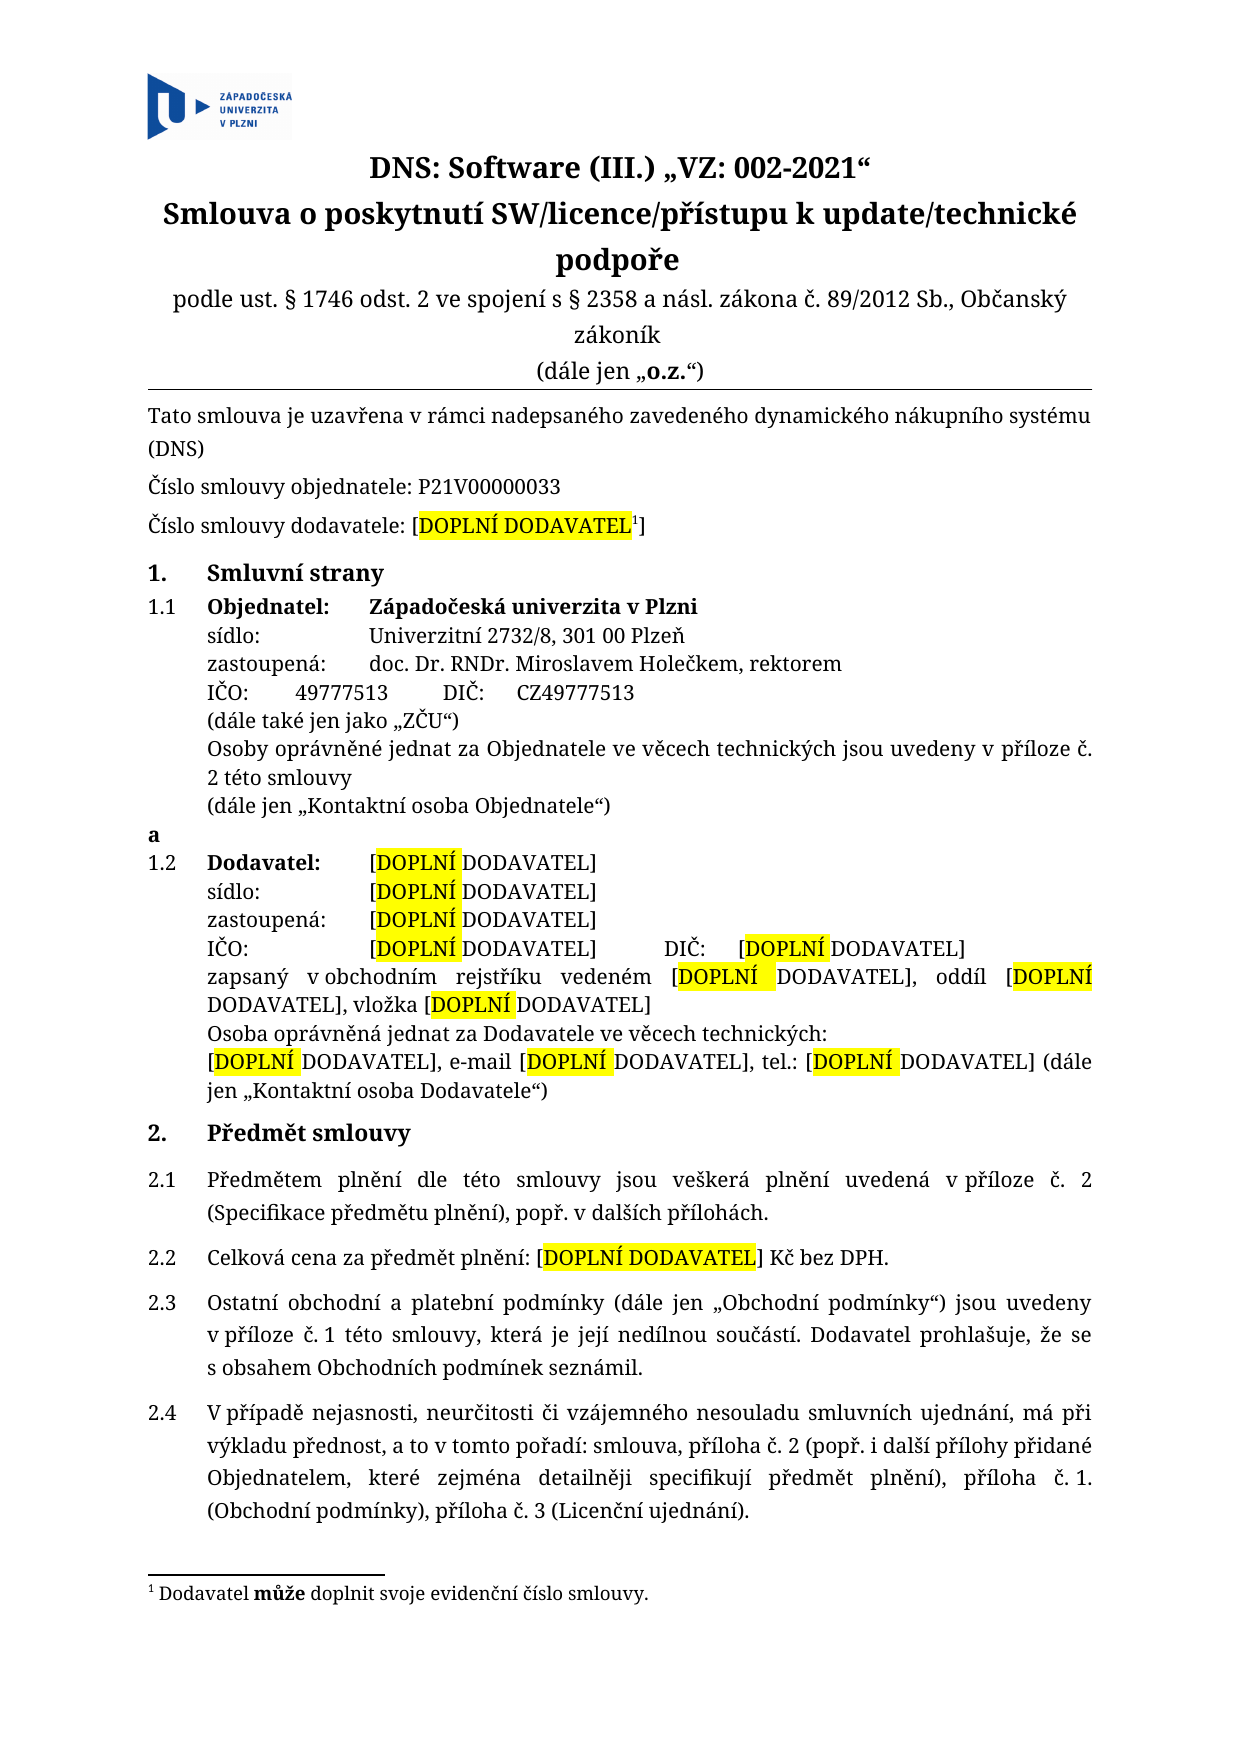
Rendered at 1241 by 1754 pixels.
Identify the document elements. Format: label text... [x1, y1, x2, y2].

list Objednatel: Západočeská univerzita v Plzni [148, 592, 1092, 621]
list Dodavatel: [DOPLNÍ DODAVATEL] [148, 848, 376, 877]
text Číslo smlouvy dodavatele: [DOPLNÍ DODAVATEL] [148, 511, 419, 540]
text a [148, 820, 1092, 848]
list Celková cena za předmět plnění: [DOPLNÍ DODAVATEL] Kč bez DPH. [148, 1243, 543, 1271]
text Číslo smlouvy dodavatele: [DOPLNÍ DODAVATEL] [632, 511, 1092, 540]
text sídlo: [DOPLNÍ DODAVATEL] [207, 877, 376, 905]
text zastoupená: doc. Dr. RNDr. Miroslavem Holečkem, rektorem [207, 649, 1092, 678]
text Tato smlouva je uzavřena v rámci nadepsaného zavedeného dynamického nákupního systému (DNS) [148, 401, 1092, 462]
text zapsaný v obchodním rejstříku vedeném [DOPLNÍ DODAVATEL], oddíl [DOPLNÍ DODAVATEL], vložka [DOPLNÍ DODAVATEL] [207, 962, 1092, 1019]
text sídlo: [DOPLNÍ DODAVATEL] [462, 877, 1092, 905]
list Ostatní obchodní a platební podmínky (dále jen „Obchodní podmínky“) jsou uvedeny v příloze č. 1 této smlouvy, která je její nedílnou součástí. Dodavatel prohlašuje, že se s obsahem Obchodních podmínek seznámil. [148, 1288, 1092, 1382]
text DNS: Software (III.) „VZ: 002-2021“ [148, 148, 1092, 187]
text (dále také jen jako „ZČU“) [207, 706, 1092, 734]
text IČO: [DOPLNÍ DODAVATEL] DIČ: [DOPLNÍ DODAVATEL] [207, 934, 376, 962]
text sídlo: Univerzitní 2732/8, 301 00 Plzeň [207, 621, 1092, 649]
list Předmět smlouvy [148, 1117, 1092, 1148]
list Dodavatel: [DOPLNÍ DODAVATEL] [462, 848, 1092, 877]
text [DOPLNÍ DODAVATEL], e-mail [DOPLNÍ DODAVATEL], tel.: [DOPLNÍ DODAVATEL] (dále jen „Kontaktní osoba Dodavatele“) [207, 1047, 1092, 1104]
text IČO: [DOPLNÍ DODAVATEL] DIČ: [DOPLNÍ DODAVATEL] [462, 934, 745, 962]
list Smluvní strany [148, 556, 1092, 588]
picture [147, 73, 292, 140]
text IČO: [DOPLNÍ DODAVATEL] DIČ: [DOPLNÍ DODAVATEL] [830, 934, 1092, 962]
text Číslo smlouvy objednatele: P21V00000033 [148, 472, 1092, 501]
text Osoby oprávněné jednat za Objednatele ve věcech technických jsou uvedeny v příloze č. 2 této smlouvy [207, 734, 1092, 791]
text Smlouva o poskytnutí SW/licence/přístupu k update/technické podpoře podle ust. § 1746 odst. 2 ve spojení s § 2358 a násl. zákona č. 89/2012 Sb., Občanský zákoník (dále jen „o.z.“) [148, 193, 1092, 389]
list Celková cena za předmět plnění: [DOPLNÍ DODAVATEL] Kč bez DPH. [756, 1243, 1092, 1271]
text (dále jen „Kontaktní osoba Objednatele“) [207, 791, 1092, 820]
text zastoupená: [DOPLNÍ DODAVATEL] [207, 905, 376, 934]
text zastoupená: [DOPLNÍ DODAVATEL] [462, 905, 1092, 934]
list Předmětem plnění dle této smlouvy jsou veškerá plnění uvedená v příloze č. 2 (Specifikace předmětu plnění), popř. v dalších přílohách. [148, 1165, 1092, 1226]
text Osoba oprávněná jednat za Dodavatele ve věcech technických: [207, 1019, 1092, 1047]
list V případě nejasnosti, neurčitosti či vzájemného nesouladu smluvních ujednání, má při výkladu přednost, a to v tomto pořadí: smlouva, příloha č. 2 (popř. i další přílohy přidané Objednatelem, které zejména detailněji specifikují předmět plnění), příloha č. 1. (Obchodní podmínky), příloha č. 3 (Licenční ujednání). [148, 1398, 1092, 1524]
text IČO: 49777513 DIČ: CZ49777513 [207, 678, 1092, 706]
